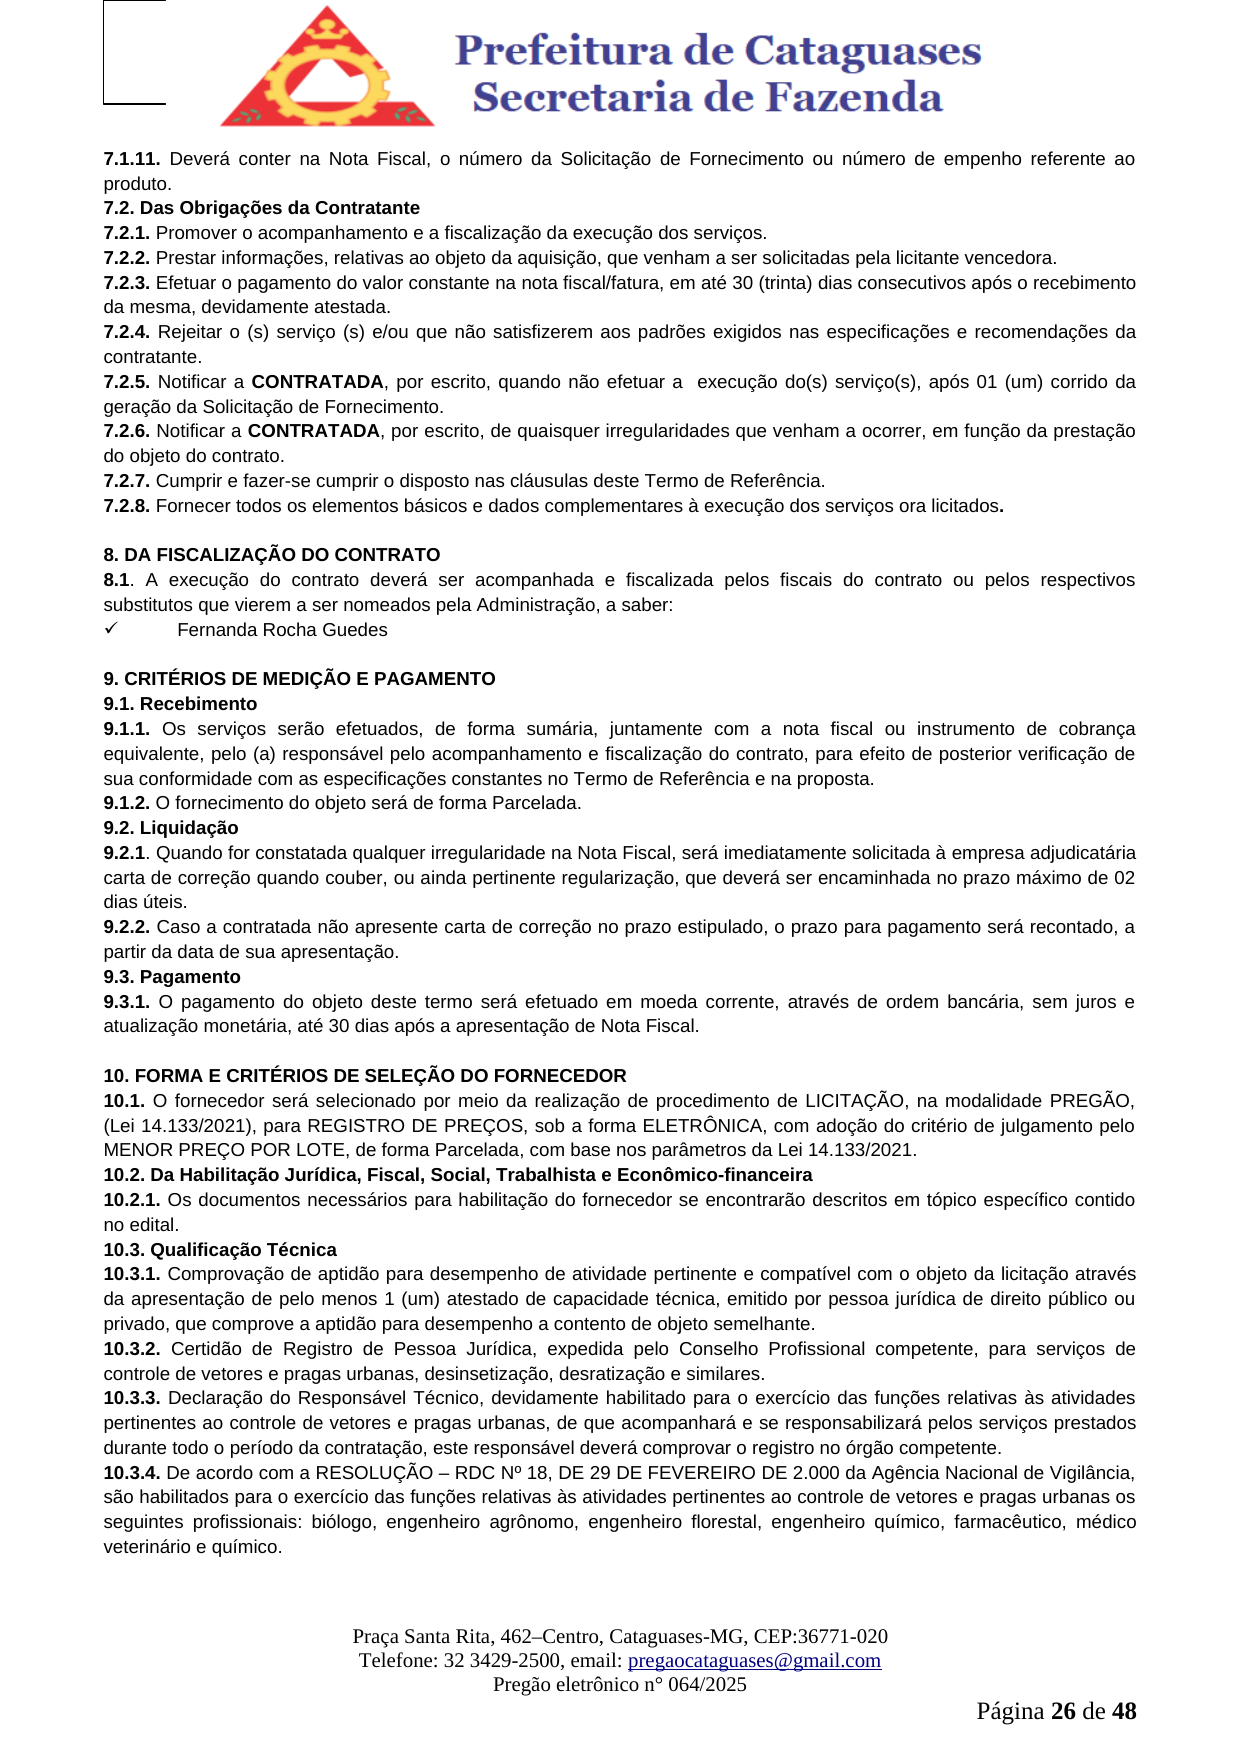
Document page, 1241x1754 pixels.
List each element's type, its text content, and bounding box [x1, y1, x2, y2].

list 9.1.1. Os serviços serão efetuados, de forma sumária, juntamente com a nota fiscal ou instrumento de cobrança equivalente, pelo (a) responsável pelo acompanhamento e fiscalização do contrato, para efeito de posterior verificação de sua conformidade com as especificações constantes no Termo de Referência e na proposta. [103, 718, 1137, 789]
text 7.2.4. Rejeitar o (s) serviço (s) e/ou que não satisfizerem aos padrões exigidos nas especificações e recomendações da contratante. [103, 321, 1137, 367]
text 10.3.1. Comprovação de aptidão para desempenho de atividade pertinente e compatível com o objeto da licitação através da apresentação de pelo menos 1 (um) atestado de capacidade técnica, emitido por pessoa jurídica de direito público ou privado, que comprove a aptidão para desempenho a contento de objeto semelhante. [103, 1263, 1137, 1334]
text 9.2.2. Caso a contratada não apresente carta de correção no prazo estipulado, o prazo para pagamento será recontado, a partir da data de sua apresentação. [103, 916, 1137, 962]
list 9.2. Liquidação [103, 817, 1137, 838]
list 10.1. O fornecedor será selecionado por meio da realização de procedimento de LICITAÇÃO, na modalidade PREGÃO, (Lei 14.133/2021), para REGISTRO DE PREÇOS, sob a forma ELETRÔNICA, com adoção do critério de julgamento pelo MENOR PREÇO POR LOTE, de forma Parcelada, com base nos parâmetros da Lei 14.133/2021. [103, 1090, 1137, 1161]
list 10.2. Da Habilitação Jurídica, Fiscal, Social, Trabalhista e Econômico-financeira [103, 1164, 1137, 1186]
text 9.1.2. O fornecimento do objeto será de forma Parcelada. [103, 792, 1137, 814]
text 7.1.11. Deverá conter na Nota Fiscal, o número da Solicitação de Fornecimento ou número de empenho referente ao produto. [103, 147, 1137, 194]
text 10.3.2. Certidão de Registro de Pessoa Jurídica, expedida pelo Conselho Profissional competente, para serviços de controle de vetores e pragas urbanas, desinsetização, desratização e similares. [103, 1338, 1137, 1384]
picture [165, 0, 1075, 148]
list Fernanda Rocha Guedes [103, 618, 1137, 640]
text 10.3.4. De acordo com a RESOLUÇÃO – RDC Nº 18, DE 29 DE FEVEREIRO DE 2.000 da Agência Nacional de Vigilância, são habilitados para o exercício das funções relativas às atividades pertinentes ao controle de vetores e pragas urbanas os seguintes profissionais: biólogo, engenheiro agrônomo, engenheiro florestal, engenheiro químico, farmacêutico, médico veterinário e químico. [103, 1462, 1137, 1557]
text 10.3.3. Declaração do Responsável Técnico, devidamente habilitado para o exercício das funções relativas às atividades pertinentes ao controle de vetores e pragas urbanas, de que acompanhará e se responsabilizará pelos serviços prestados durante todo o período da contratação, este responsável deverá comprovar o registro no órgão competente. [103, 1387, 1137, 1458]
text 7.2.8. Fornecer todos os elementos básicos e dados complementares à execução dos serviços ora licitados. [103, 494, 1137, 516]
text 7.2.5. Notificar a CONTRATADA, por escrito, quando não efetuar a execução do(s) serviço(s), após 01 (um) corrido da geração da Solicitação de Fornecimento. [103, 371, 1137, 417]
text 9. CRITÉRIOS DE MEDIÇÃO E PAGAMENTO [103, 668, 1137, 690]
list 10. FORMA E CRITÉRIOS DE SELEÇÃO DO FORNECEDOR [103, 1065, 1137, 1086]
list 10.3. Qualificação Técnica [103, 1238, 1137, 1260]
text 7.2.6. Notificar a CONTRATADA, por escrito, de quaisquer irregularidades que venham a ocorrer, em função da prestação do objeto do contrato. [103, 420, 1137, 467]
text 7.2.7. Cumprir e fazer-se cumprir o disposto nas cláusulas deste Termo de Referência. [103, 470, 1137, 491]
list 8.1. A execução do contrato deverá ser acompanhada e fiscalizada pelos fiscais do contrato ou pelos respectivos substitutos que vierem a ser nomeados pela Administração, a saber: [103, 569, 1137, 615]
text 7.2.2. Prestar informações, relativas ao objeto da aquisição, que venham a ser solicitadas pela licitante vencedora. [103, 247, 1137, 268]
text 7.2.1. Promover o acompanhamento e a fiscalização da execução dos serviços. [103, 222, 1137, 243]
list 9.3. Pagamento [103, 966, 1137, 987]
list 9.1. Recebimento [103, 693, 1137, 714]
list 9.2.1. Quando for constatada qualquer irregularidade na Nota Fiscal, será imediatamente solicitada à empresa adjudicatária carta de correção quando couber, ou ainda pertinente regularização, que deverá ser encaminhada no prazo máximo de 02 dias úteis. [103, 842, 1137, 913]
list 7.2. Das Obrigações da Contratante [103, 197, 1137, 219]
list 9.3.1. O pagamento do objeto deste termo será efetuado em moeda corrente, através de ordem bancária, sem juros e atualização monetária, até 30 dias após a apresentação de Nota Fiscal. [103, 991, 1137, 1037]
text 8. DA FISCALIZAÇÃO DO CONTRATO [103, 544, 1137, 566]
list 10.2.1. Os documentos necessários para habilitação do fornecedor se encontrarão descritos em tópico específico contido no edital. [103, 1189, 1137, 1235]
text 7.2.3. Efetuar o pagamento do valor constante na nota fiscal/fatura, em até 30 (trinta) dias consecutivos após o recebimento da mesma, devidamente atestada. [103, 271, 1137, 318]
